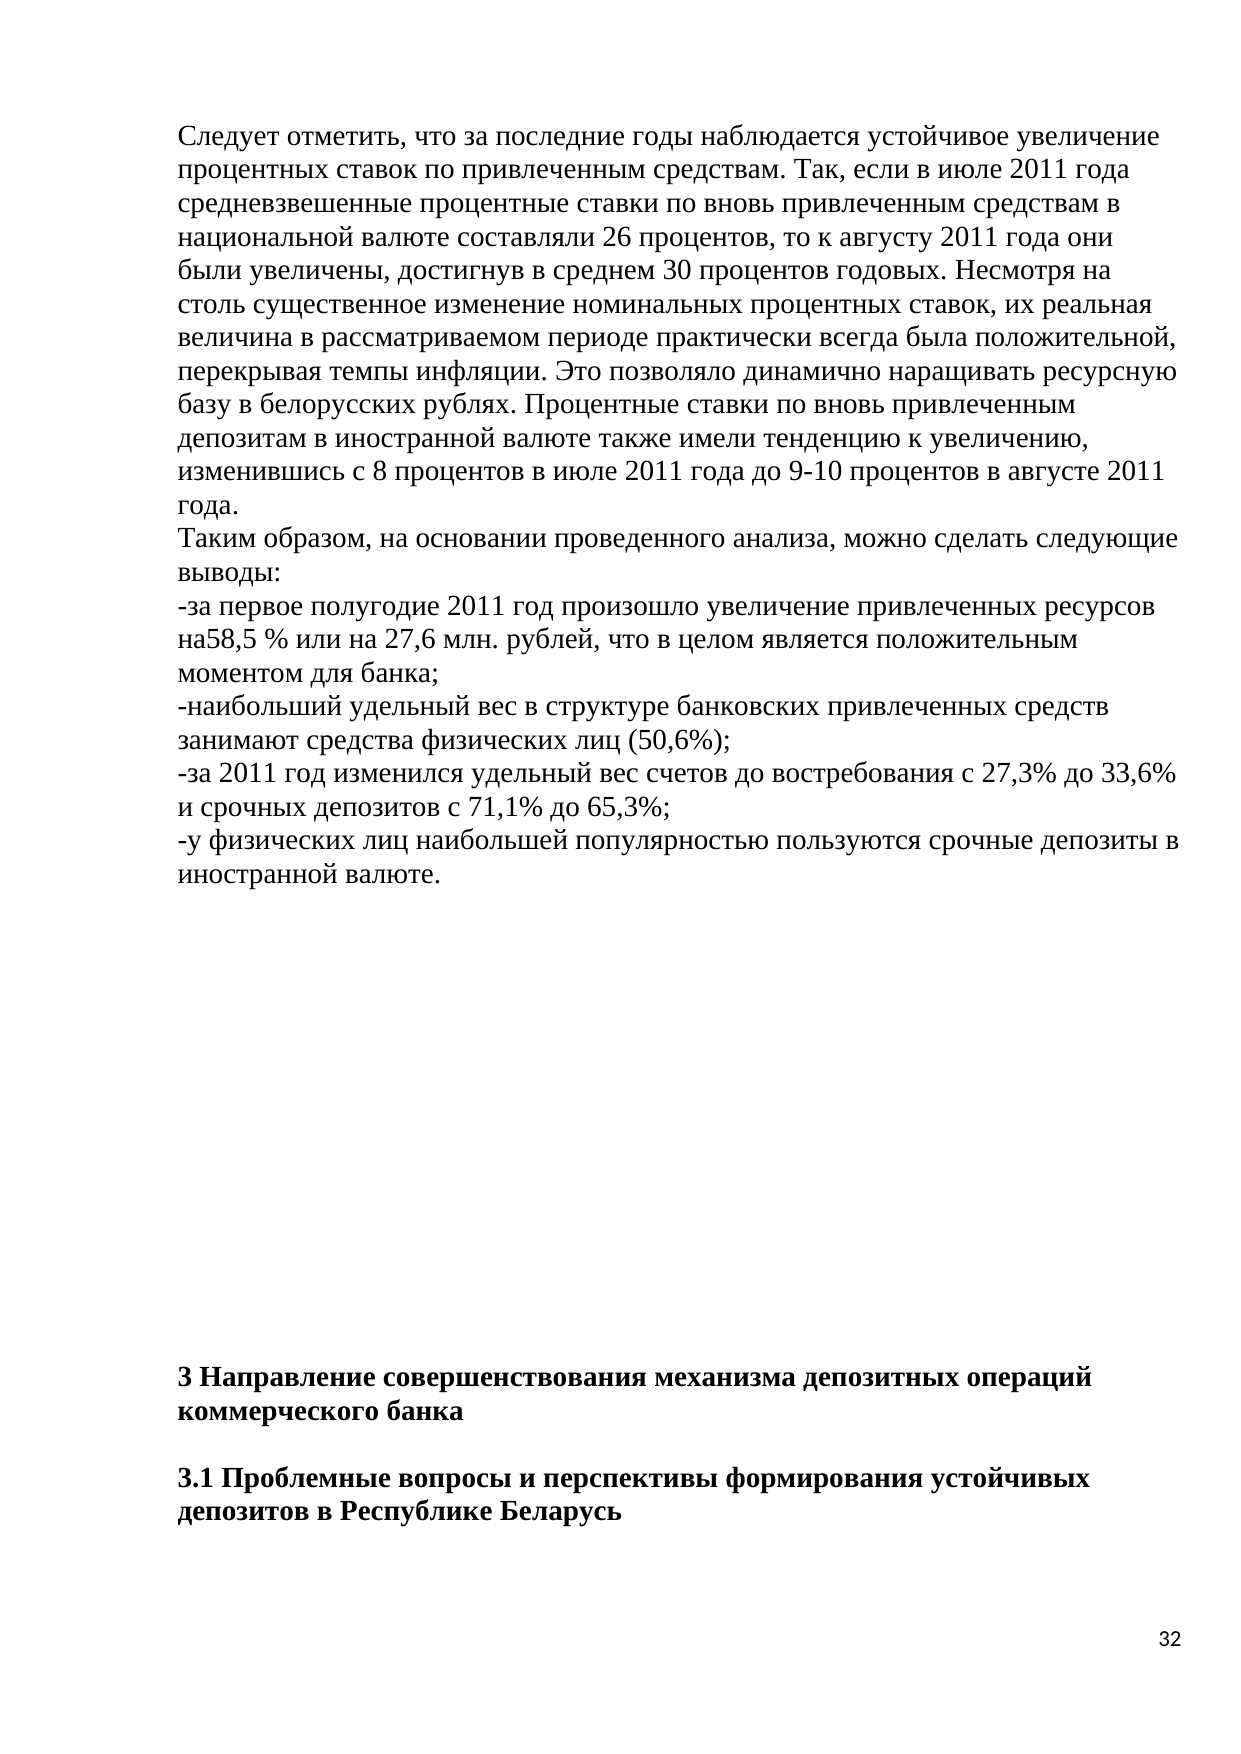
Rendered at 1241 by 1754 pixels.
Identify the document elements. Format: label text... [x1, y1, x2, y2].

text Таким образом, на основании проведенного анализа, можно сделать следующие выводы: [177, 521, 1181, 588]
text 3.1 Проблемные вопросы и перспективы формирования устойчивых депозитов в Республике Беларусь [177, 1460, 1181, 1527]
text Следует отметить, что за последние годы наблюдается устойчивое увеличение процентных ставок по привлеченным средствам. Так, если в июле 2011 года средневзвешенные процентные ставки по вновь привлеченным средствам в национальной валюте составляли 26 процентов, то к августу 2011 года они были увеличены, достигнув в среднем 30 процентов годовых. Несмотря на столь существенное изменение номинальных процентных ставок, их реальная величина в рассматриваемом периоде практически всегда была положительной, перекрывая темпы инфляции. Это позволяло динамично наращивать ресурсную базу в белорусских рублях. Процентные ставки по вновь привлеченным депозитам в иностранной валюте также имели тенденцию к увеличению, изменившись с 8 процентов в июле 2011 года до 9-10 процентов в августе 2011 года. [177, 118, 1181, 521]
text 3 Направление совершенствования механизма депозитных операций коммерческого банка [177, 1359, 1181, 1426]
text -за первое полугодие 2011 год произошло увеличение привлеченных ресурсов на58,5 % или на 27,6 млн. рублей, что в целом является положительным моментом для банка; [177, 588, 1181, 688]
text -наибольший удельный вес в структуре банковских привлеченных средств занимают средства физических лиц (50,6%); [177, 688, 1181, 755]
text -у физических лиц наибольшей популярностью пользуются срочные депозиты в иностранной валюте. [177, 822, 1181, 889]
text -за 2011 год изменился удельный вес счетов до востребования с 27,3% до 33,6% и срочных депозитов с 71,1% до 65,3%; [177, 755, 1181, 822]
